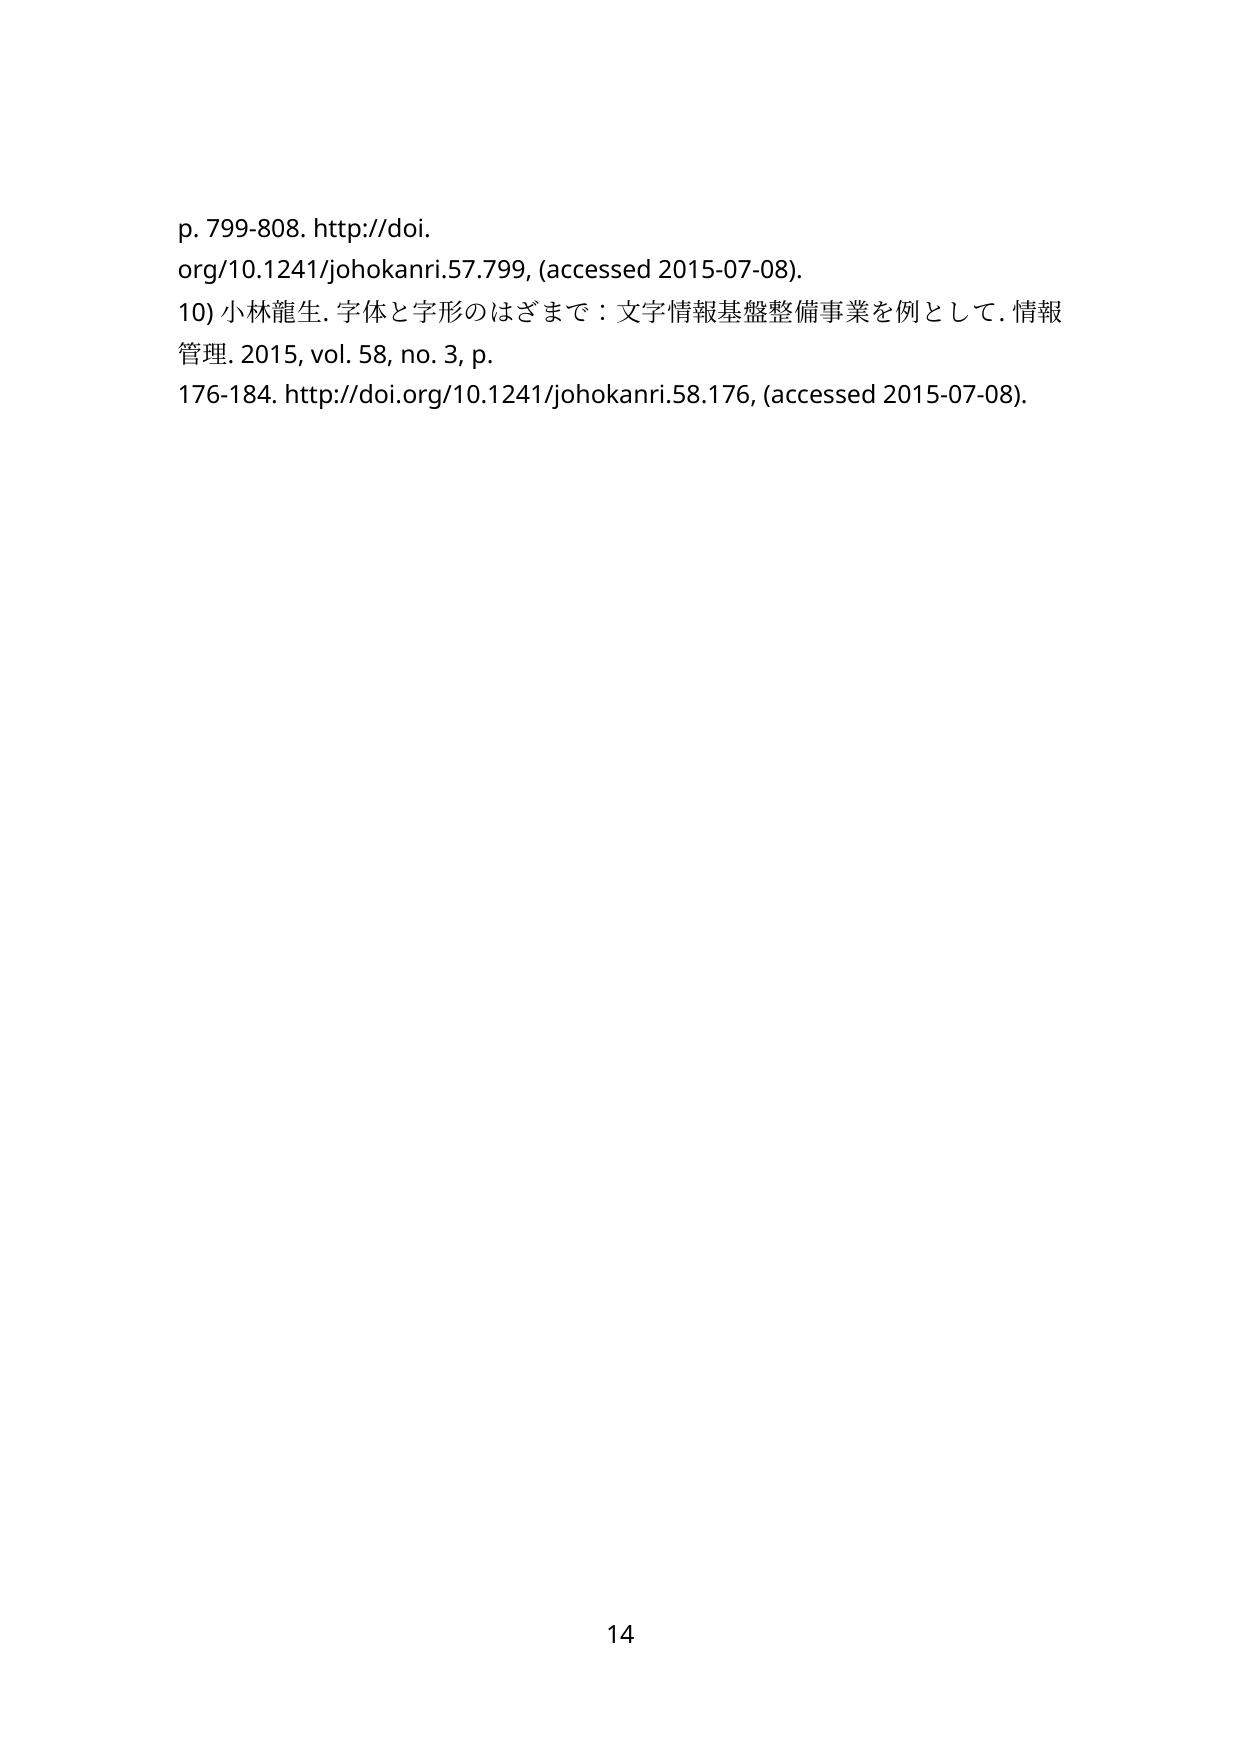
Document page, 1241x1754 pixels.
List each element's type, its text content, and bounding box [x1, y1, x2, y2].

text 176-184. http://doi.org/10.1241/johokanri.58.176, (accessed 2015-07-08). [177, 373, 1063, 415]
text 10) 小林龍生. 字体と字形のはざまで：文字情報基盤整備事業を例として. 情報管理. 2015, vol. 58, no. 3, p. [177, 290, 1063, 373]
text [177, 207, 1063, 248]
text org/10.1241/johokanri.57.799, (accessed 2015-07-08). [177, 248, 1063, 290]
